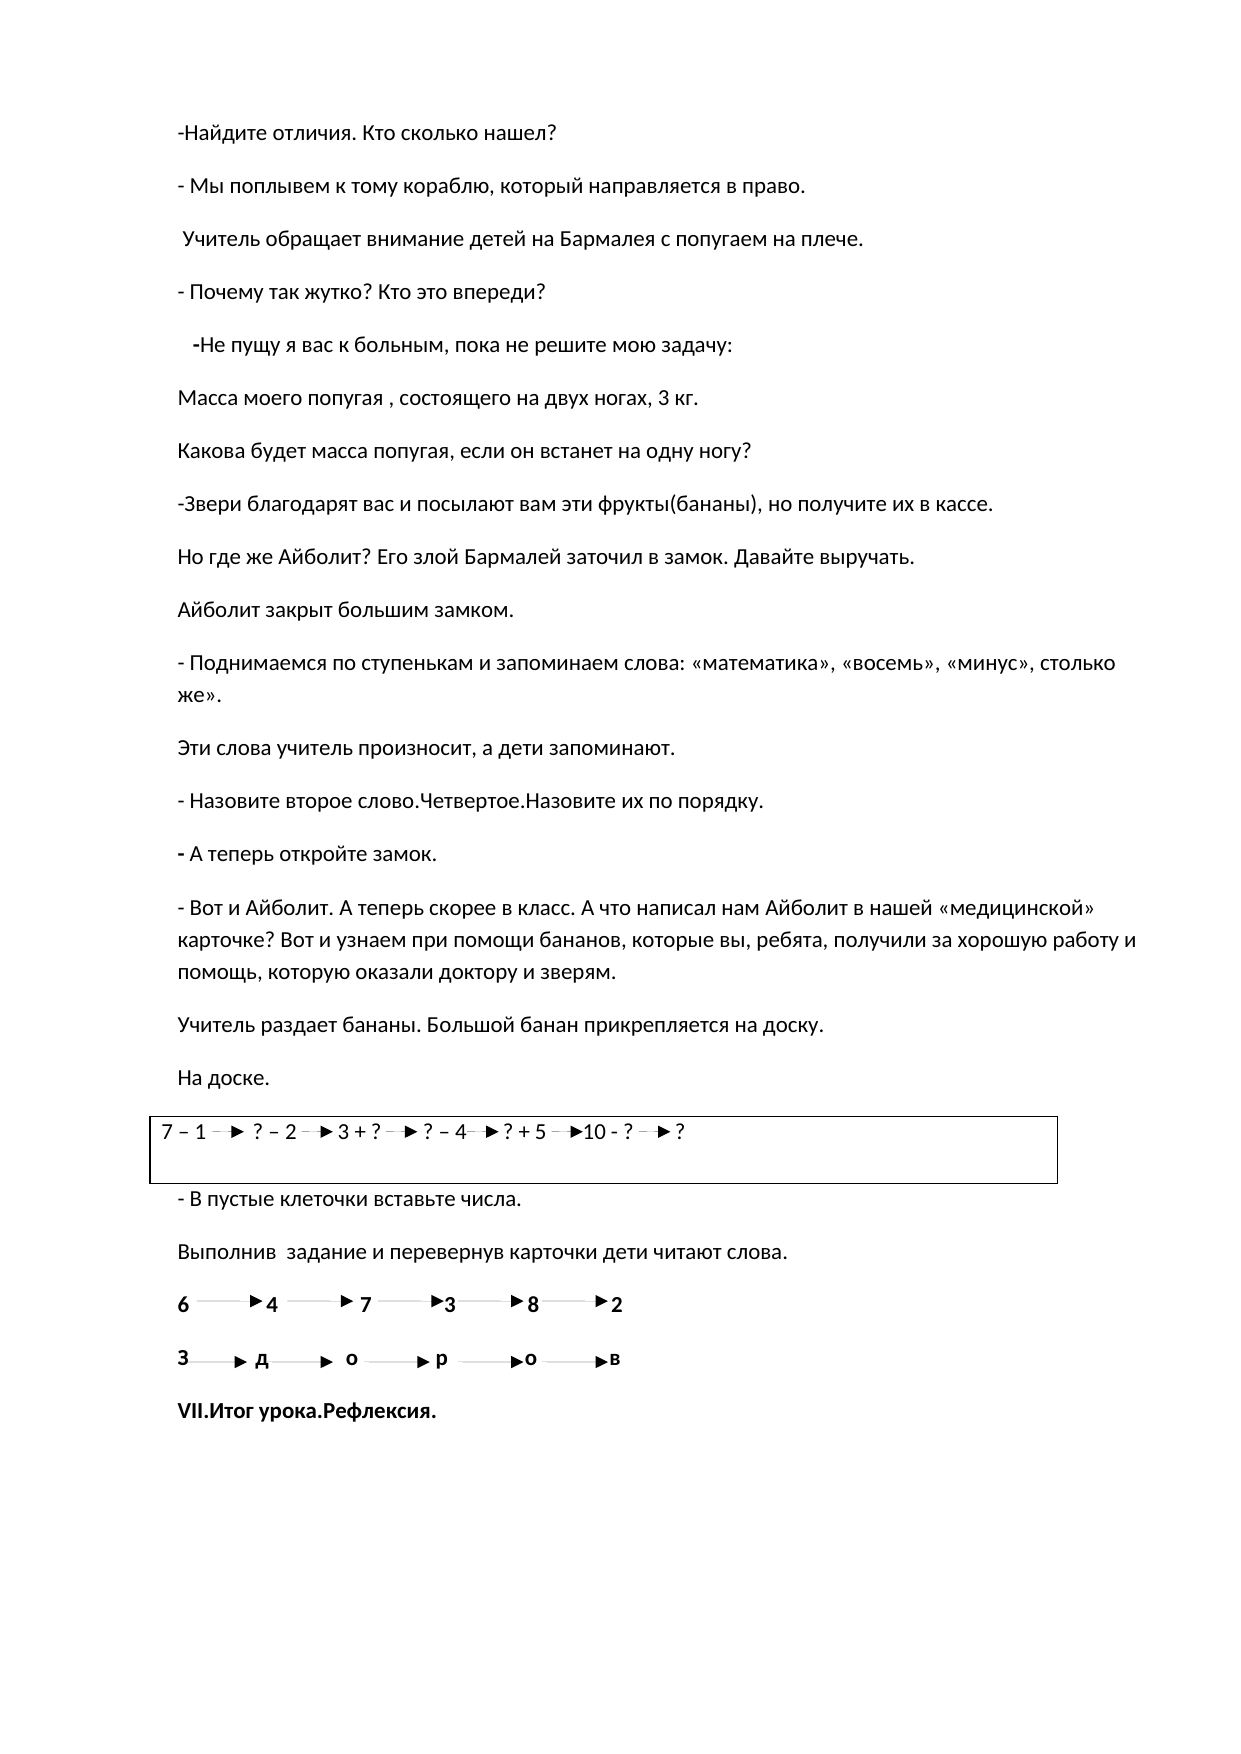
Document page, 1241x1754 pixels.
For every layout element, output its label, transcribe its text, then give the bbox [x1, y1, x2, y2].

text - Мы поплывем к тому кораблю, который направляется в право. [177, 171, 1152, 199]
table_header 7 – 1 ? – 2 3 + ? ? – 4 ? + 5 10 - ? ? [151, 1117, 1057, 1183]
text VII.Итог урока.Рефлексия. [177, 1396, 1152, 1424]
text - А теперь откройте замок. [177, 839, 1152, 868]
text Эти слова учитель произносит, а дети запоминают. [177, 733, 1152, 762]
text - Почему так жутко? Кто это впереди? [177, 277, 1152, 305]
text -Звери благодарят вас и посылают вам эти фрукты(бананы), но получите их в кассе. [177, 489, 1152, 517]
text Выполнив задание и перевернув карточки дети читают слова. [177, 1237, 1152, 1265]
text Масса моего попугая , состоящего на двух ногах, 3 кг. [177, 383, 1152, 411]
text Но где же Айболит? Его злой Бармалей заточил в замок. Давайте выручать. [177, 542, 1152, 570]
text З д о р о в [177, 1343, 1152, 1371]
text 6 4 7 3 8 2 [177, 1290, 1152, 1318]
text - Поднимаемся по ступенькам и запоминаем слова: «математика», «восемь», «минус», столько же». [177, 648, 1152, 708]
text Айболит закрыт большим замком. [177, 595, 1152, 623]
text - В пустые клеточки вставьте числа. [177, 1184, 1152, 1212]
text - Вот и Айболит. А теперь скорее в класс. А что написал нам Айболит в нашей «медицинской» карточке? Вот и узнаем при помощи бананов, которые вы, ребята, получили за хорошую работу и помощь, которую оказали доктору и зверям. [177, 893, 1152, 985]
text Учитель обращает внимание детей на Бармалея с попугаем на плече. [177, 224, 1152, 252]
text Какова будет масса попугая, если он встанет на одну ногу? [177, 436, 1152, 464]
text На доске. [177, 1063, 1152, 1091]
text - Назовите второе слово.Четвертое.Назовите их по порядку. [177, 787, 1152, 814]
text Учитель раздает бананы. Большой банан прикрепляется на доску. [177, 1010, 1152, 1038]
text -Не пущу я вас к больным, пока не решите мою задачу: [177, 330, 1152, 358]
text -Найдите отличия. Кто сколько нашел? [177, 118, 1152, 146]
